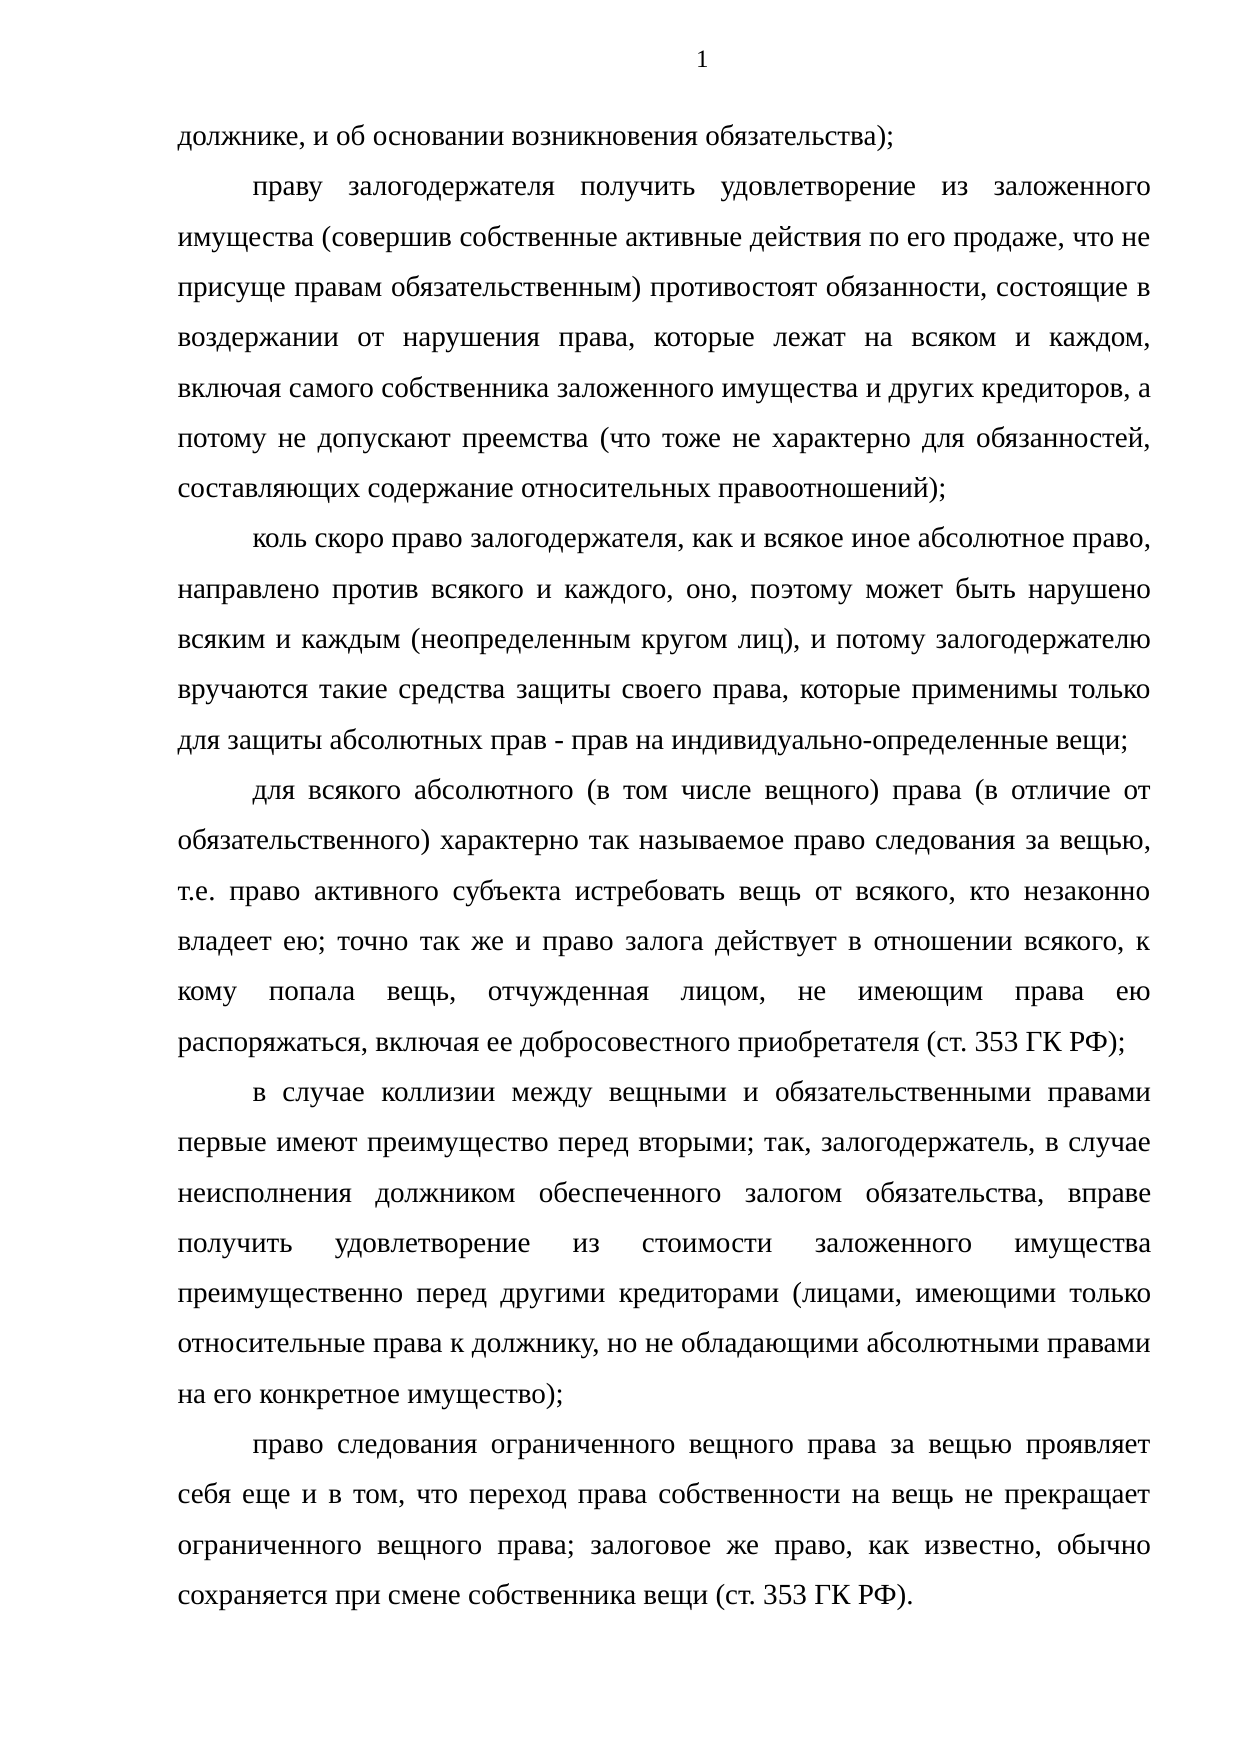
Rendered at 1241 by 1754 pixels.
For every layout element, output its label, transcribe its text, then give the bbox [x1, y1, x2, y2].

text право следования ограниченного вещного права за вещью проявляет себя еще и в том, что переход права собственности на вещь не прекращает ограниченного вещного права; залоговое же право, как известно, обычно сохраняется при смене собственника вещи (ст. 353 ГК РФ). [177, 1426, 1152, 1611]
text праву залогодержателя получить удовлетворение из заложенного имущества (совершив собственные активные действия по его продаже, что не присуще правам обязательственным) противостоят обязанности, состоящие в воздержании от нарушения права, которые лежат на всяком и каждом, включая самого собственника заложенного имущества и других кредиторов, а потому не допускают преемства (что тоже не характерно для обязанностей, составляющих содержание относительных правоотношений); [177, 168, 1152, 504]
text в случае коллизии между вещными и обязательственными правами первые имеют преимущество перед вторыми; так, залогодержатель, в случае неисполнения должником обеспеченного залогом обязательства, вправе получить удовлетворение из стоимости заложенного имущества преимущественно перед другими кредиторами (лицами, имеющими только относительные права к должнику, но не обладающими абсолютными правами на его конкретное имущество); [177, 1074, 1152, 1409]
text коль скоро право залогодержателя, как и всякое иное абсолютное право, направлено против всякого и каждого, оно, поэтому может быть нарушено всяким и каждым (неопределенным кругом лиц), и потому залогодержателю вручаются такие средства защиты своего права, которые применимы только для защиты абсолютных прав - прав на индивидуально-определенные вещи; [177, 521, 1152, 755]
text для всякого абсолютного (в том числе вещного) права (в отличие от обязательственного) характерно так называемое право следования за вещью, т.е. право активного субъекта истребовать вещь от всякого, кто незаконно владеет ею; точно так же и право залога действует в отношении всякого, к кому попала вещь, отчужденная лицом, не имеющим права ею распоряжаться, включая ее добросовестного приобретателя (ст. 353 ГК РФ); [177, 772, 1152, 1057]
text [177, 118, 1152, 152]
